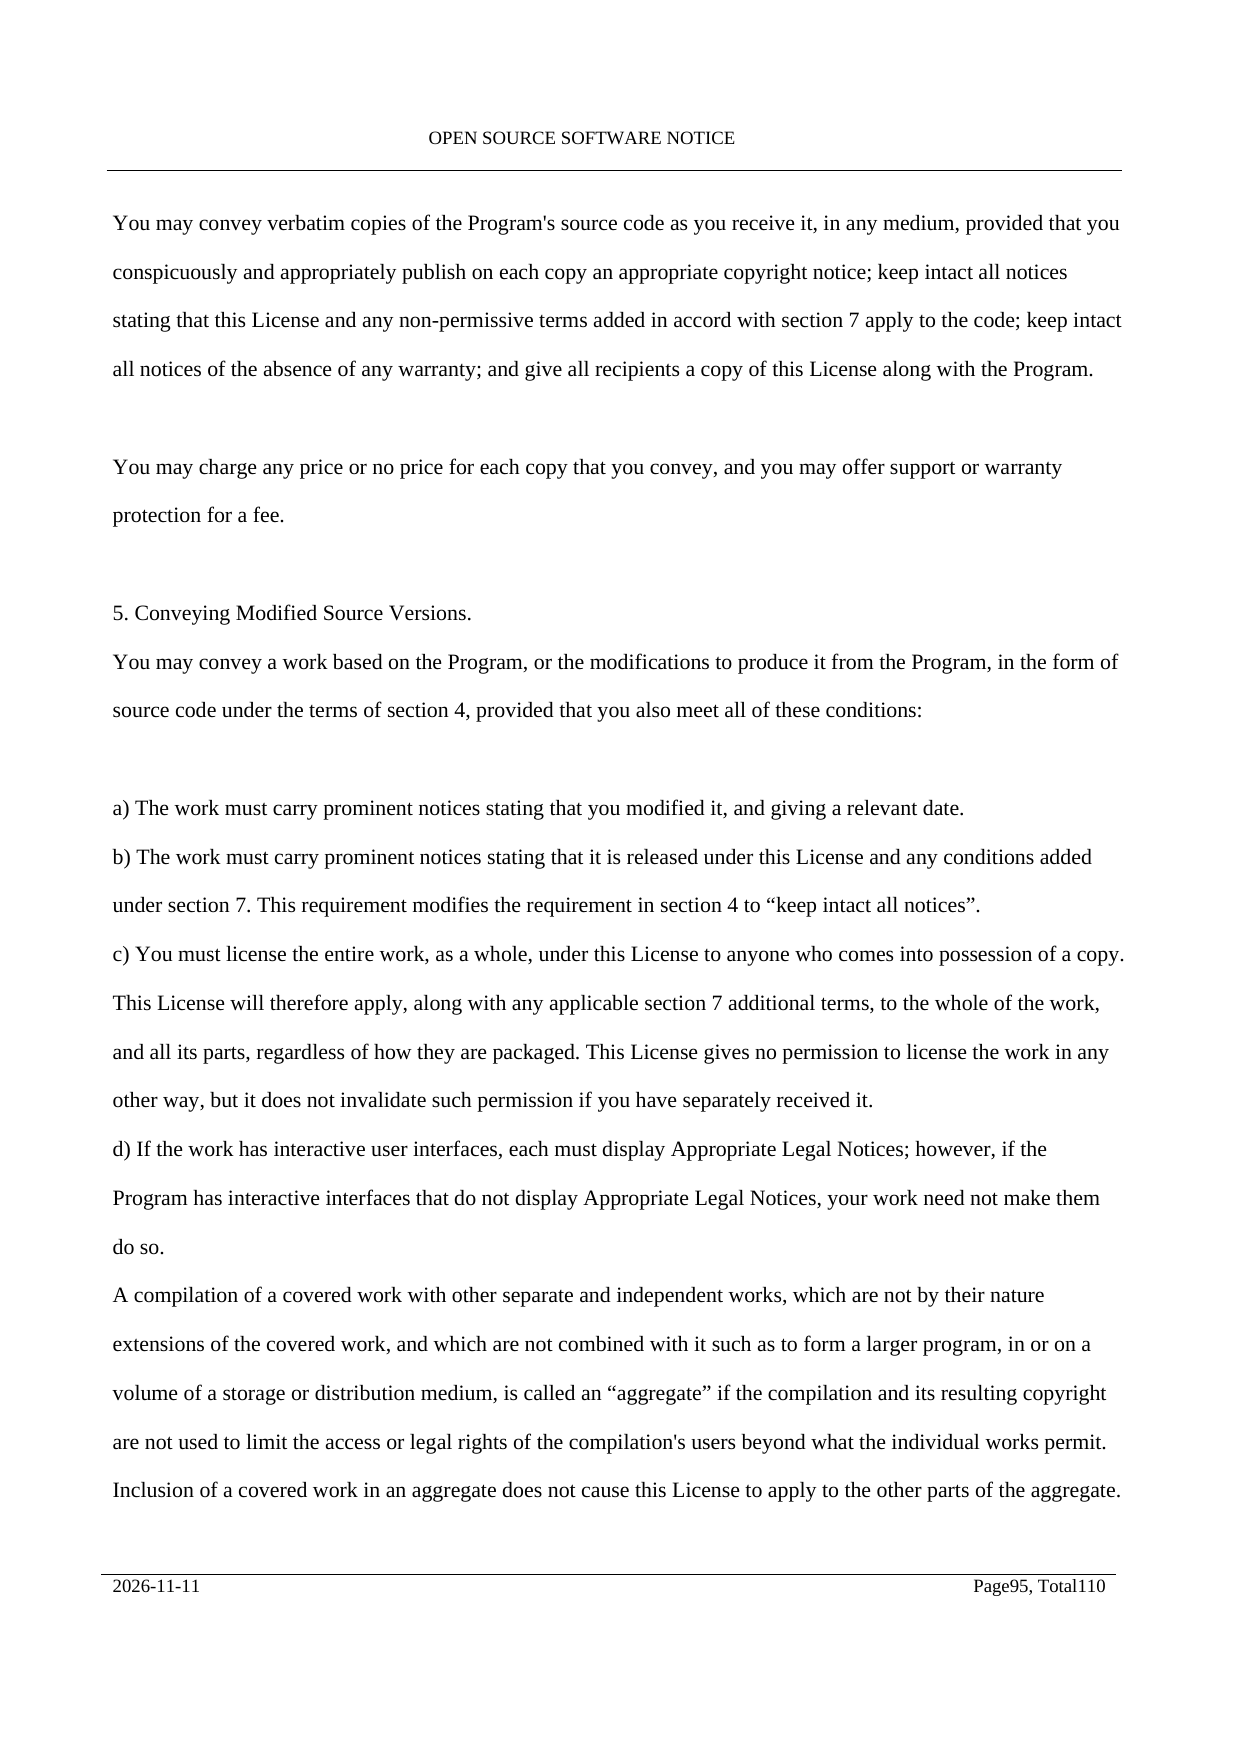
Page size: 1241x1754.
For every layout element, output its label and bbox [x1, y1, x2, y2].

text [112, 206, 1128, 1506]
